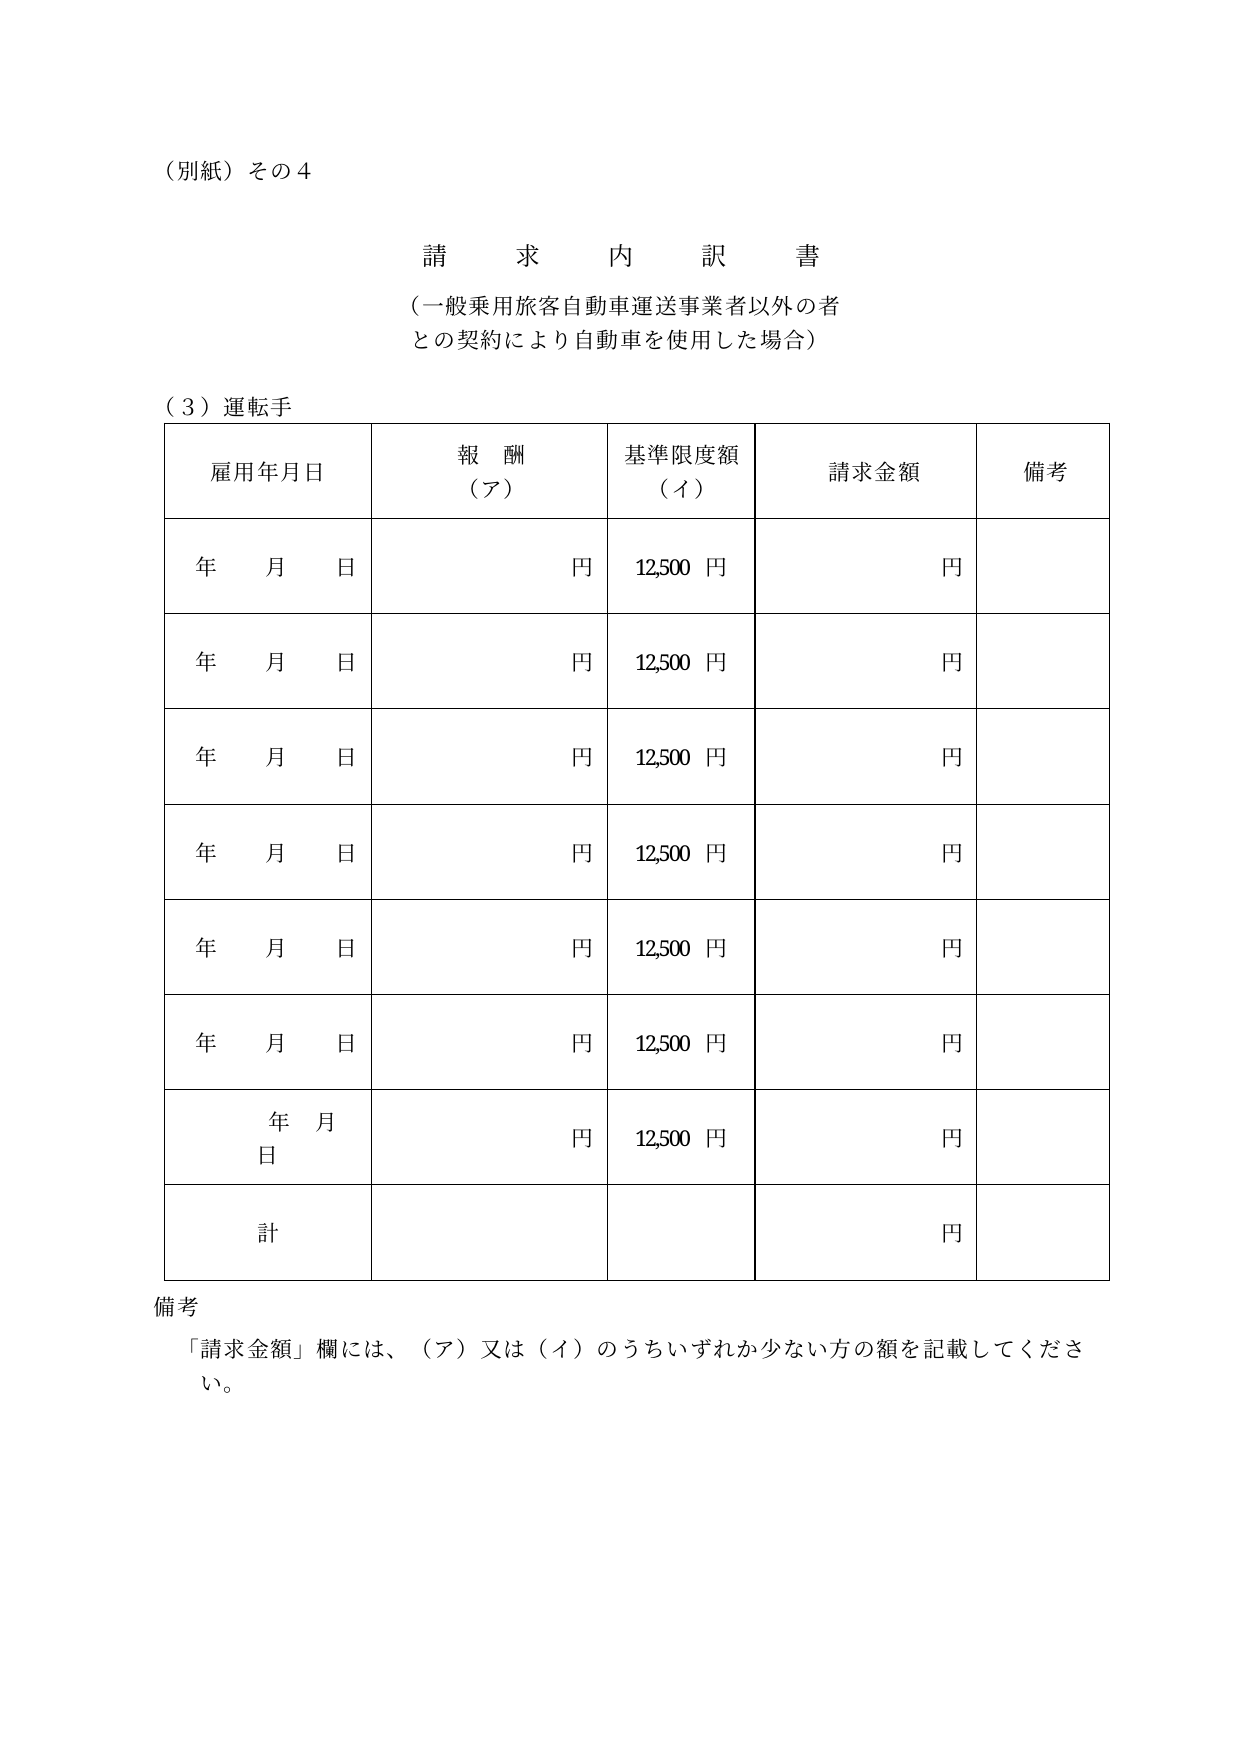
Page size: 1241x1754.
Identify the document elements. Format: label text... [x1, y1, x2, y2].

table_cell 円 [372, 614, 607, 708]
table_cell [977, 709, 1109, 803]
table_cell [608, 1185, 754, 1279]
table_header 報 酬 （ア） [372, 424, 607, 518]
table_cell 円 [372, 709, 607, 803]
table_cell 円 [756, 519, 976, 613]
table_cell 円 [372, 1090, 607, 1184]
table_header 備考 [977, 424, 1109, 518]
table_cell 年 月 日 [165, 805, 371, 899]
table_cell 12,500円 [608, 519, 754, 613]
table_cell 円 [756, 1090, 976, 1184]
table_cell 12,500円 [608, 900, 754, 994]
table_cell [977, 614, 1109, 708]
text （３）運転手 [153, 389, 1087, 423]
table_header 基準限度額 （イ） [608, 424, 754, 518]
text との契約により自動車を使用した場合） [153, 322, 1087, 355]
table_cell 円 [372, 900, 607, 994]
text 請 求 内 訳 書 [153, 221, 1087, 288]
text 備考 [153, 1289, 1087, 1323]
table_cell 年 月 日 [165, 614, 371, 708]
table_cell 12,500円 [608, 1090, 754, 1184]
table_cell 年 月 日 [165, 709, 371, 803]
table_cell 円 [756, 1185, 976, 1279]
table_cell 計 [165, 1185, 371, 1279]
text 「請求金額」欄には、（ア）又は（イ）のうちいずれか少ない方の額を記載してください。 [153, 1332, 1087, 1399]
table_cell 年 月 日 [165, 995, 371, 1089]
table_cell 円 [372, 805, 607, 899]
table_cell 円 [756, 709, 976, 803]
table_cell 円 [756, 805, 976, 899]
table_cell 12,500円 [608, 709, 754, 803]
table_cell 年 月 日 [165, 1090, 371, 1184]
text （別紙）その４ [153, 153, 1087, 187]
text （一般乗用旅客自動車運送事業者以外の者 [153, 288, 1087, 322]
table_cell [372, 1185, 607, 1279]
table_header 請求金額 [756, 424, 976, 518]
table_cell [977, 1090, 1109, 1184]
table_cell [977, 1185, 1109, 1279]
table_cell 年 月 日 [165, 900, 371, 994]
table_cell 12,500円 [608, 995, 754, 1089]
table_cell 12,500円 [608, 614, 754, 708]
table_cell 年 月 日 [165, 519, 371, 613]
table_cell 円 [372, 995, 607, 1089]
table_cell 円 [756, 900, 976, 994]
table_header 雇用年月日 [165, 424, 371, 518]
table_cell 円 [372, 519, 607, 613]
table_cell 円 [756, 614, 976, 708]
table_cell [977, 900, 1109, 994]
table_cell [977, 519, 1109, 613]
table_cell [977, 995, 1109, 1089]
table_cell [977, 805, 1109, 899]
table_cell 12,500円 [608, 805, 754, 899]
table_cell 円 [756, 995, 976, 1089]
